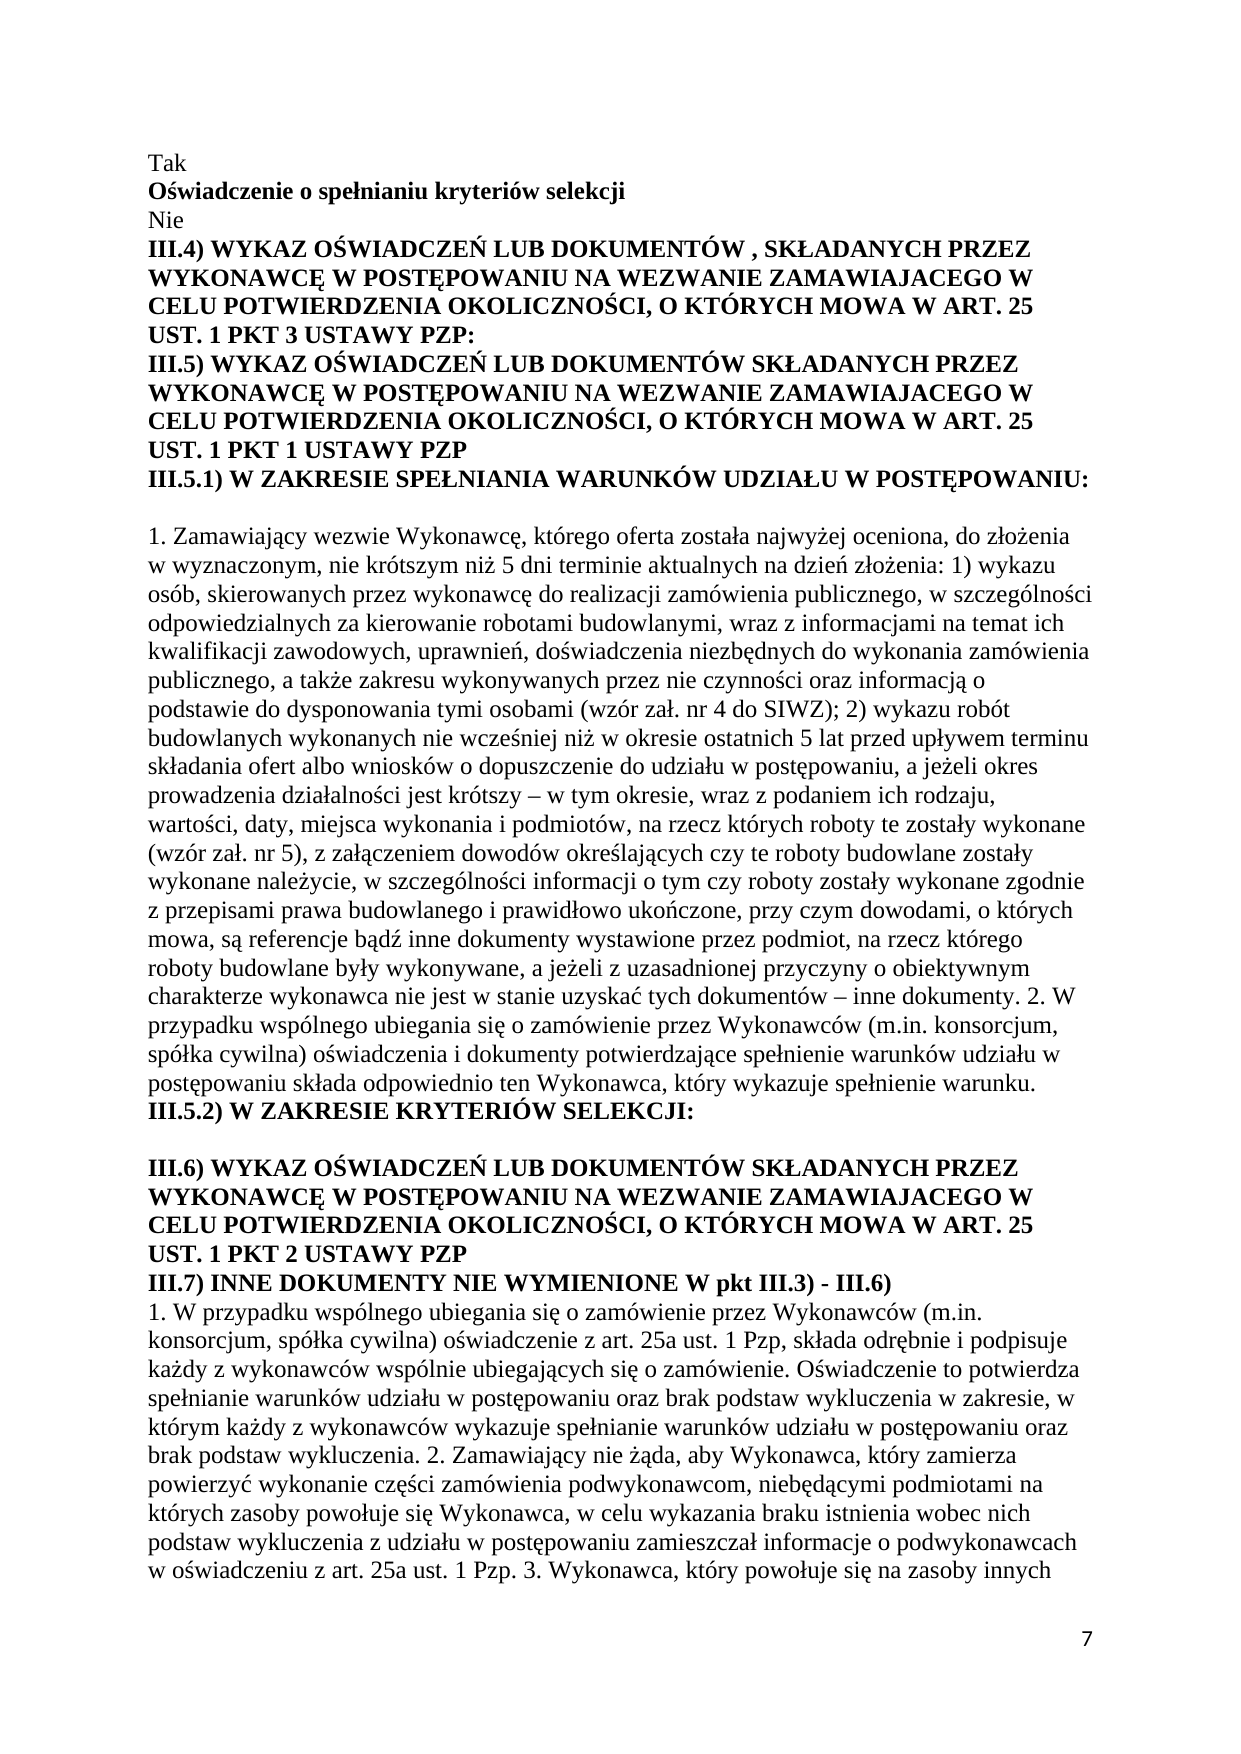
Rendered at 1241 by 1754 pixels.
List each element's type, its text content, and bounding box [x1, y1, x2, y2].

text III.6) WYKAZ OŚWIADCZEŃ LUB DOKUMENTÓW SKŁADANYCH PRZEZ WYKONAWCĘ W POSTĘPOWANIU NA WEZWANIE ZAMAWIAJACEGO W CELU POTWIERDZENIA OKOLICZNOŚCI, O KTÓRYCH MOWA W ART. 25 UST. 1 PKT 2 USTAWY PZP [148, 1153, 1093, 1268]
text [148, 148, 1093, 234]
text III.7) INNE DOKUMENTY NIE WYMIENIONE W pkt III.3) - III.6) [148, 1268, 1093, 1297]
text III.4) WYKAZ OŚWIADCZEŃ LUB DOKUMENTÓW , SKŁADANYCH PRZEZ WYKONAWCĘ W POSTĘPOWANIU NA WEZWANIE ZAMAWIAJACEGO W CELU POTWIERDZENIA OKOLICZNOŚCI, O KTÓRYCH MOWA W ART. 25 UST. 1 PKT 3 USTAWY PZP: [148, 234, 1093, 349]
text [148, 1297, 1093, 1584]
text III.5.1) W ZAKRESIE SPEŁNIANIA WARUNKÓW UDZIAŁU W POSTĘPOWANIU: 1. Zamawiający wezwie Wykonawcę, którego oferta została najwyżej oceniona, do złożenia w wyznaczonym, nie krótszym niż 5 dni terminie aktualnych na dzień złożenia: 1) wykazu osób, skierowanych przez wykonawcę do realizacji zamówienia publicznego, w szczególności odpowiedzialnych za kierowanie robotami budowlanymi, wraz z informacjami na temat ich kwalifikacji zawodowych, uprawnień, doświadczenia niezbędnych do wykonania zamówienia publicznego, a także zakresu wykonywanych przez nie czynności oraz informacją o podstawie do dysponowania tymi osobami (wzór zał. nr 4 do SIWZ); 2) wykazu robót budowlanych wykonanych nie wcześniej niż w okresie ostatnich 5 lat przed upływem terminu składania ofert albo wniosków o dopuszczenie do udziału w postępowaniu, a jeżeli okres prowadzenia działalności jest krótszy – w tym okresie, wraz z podaniem ich rodzaju, wartości, daty, miejsca wykonania i podmiotów, na rzecz których roboty te zostały wykonane (wzór zał. nr 5), z załączeniem dowodów określających czy te roboty budowlane zostały wykonane należycie, w szczególności informacji o tym czy roboty zostały wykonane zgodnie z przepisami prawa budowlanego i prawidłowo ukończone, przy czym dowodami, o których mowa, są referencje bądź inne dokumenty wystawione przez podmiot, na rzecz którego roboty budowlane były wykonywane, a jeżeli z uzasadnionej przyczyny o obiektywnym charakterze wykonawca nie jest w stanie uzyskać tych dokumentów – inne dokumenty. 2. W przypadku wspólnego ubiegania się o zamówienie przez Wykonawców (m.in. konsorcjum, spółka cywilna) oświadczenia i dokumenty potwierdzające spełnienie warunków udziału w postępowaniu składa odpowiednio ten Wykonawca, który wykazuje spełnienie warunku. III.5.2) W ZAKRESIE KRYTERIÓW SELEKCJI: [148, 464, 1093, 1153]
text III.5) WYKAZ OŚWIADCZEŃ LUB DOKUMENTÓW SKŁADANYCH PRZEZ WYKONAWCĘ W POSTĘPOWANIU NA WEZWANIE ZAMAWIAJACEGO W CELU POTWIERDZENIA OKOLICZNOŚCI, O KTÓRYCH MOWA W ART. 25 UST. 1 PKT 1 USTAWY PZP [148, 349, 1093, 464]
